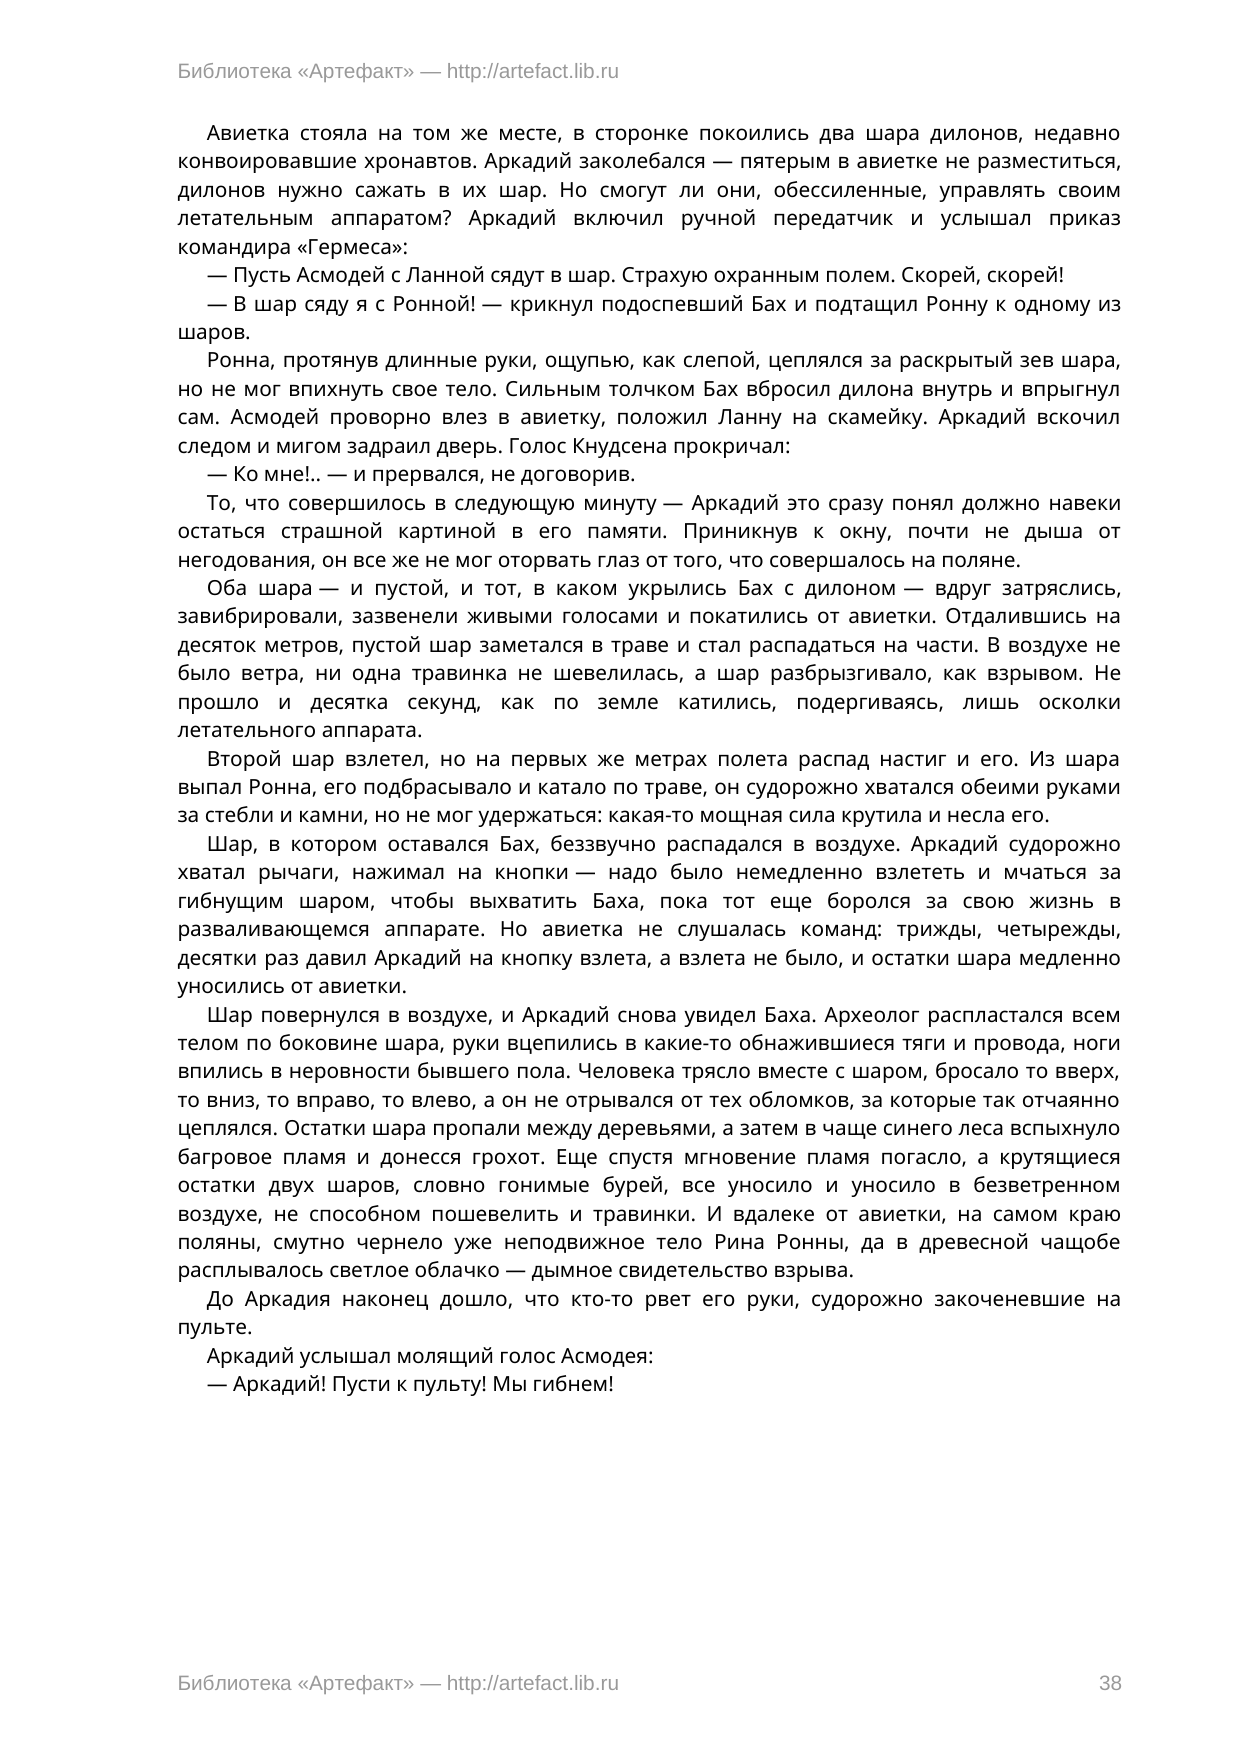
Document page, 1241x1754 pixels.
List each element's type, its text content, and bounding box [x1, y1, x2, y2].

text — Ко мне!.. — и прервался, не договорив. [177, 459, 1122, 488]
text До Аркадия наконец дошло, что кто-то рвет его руки, судорожно закоченевшие на пульте. [177, 1284, 1122, 1341]
text То, что совершилось в следующую минуту — Аркадий это сразу понял должно навеки остаться страшной картиной в его памяти. Приникнув к окну, почти не дыша от негодования, он все же не мог оторвать глаз от того, что совершалось на поляне. [177, 488, 1122, 573]
text Шар, в котором оставался Бах, беззвучно распадался в воздухе. Аркадий судорожно хватал рычаги, нажимал на кнопки — надо было немедленно взлететь и мчаться за гибнущим шаром, чтобы выхватить Баха, пока тот еще боролся за свою жизнь в разваливающемся аппарате. Но авиетка не слушалась команд: трижды, четырежды, десятки раз давил Аркадий на кнопку взлета, а взлета не было, и остатки шара медленно уносились от авиетки. [177, 829, 1122, 1000]
text Второй шар взлетел, но на первых же метрах полета распад настиг и его. Из шара выпал Ронна, его подбрасывало и катало по траве, он судорожно хватался обеими руками за стебли и камни, но не мог удержаться: какая-то мощная сила крутила и несла его. [177, 744, 1122, 829]
text Авиетка стояла на том же месте, в сторонке покоились два шара дилонов, недавно конвоировавшие хронавтов. Аркадий заколебался — пятерым в авиетке не разместиться, дилонов нужно сажать в их шар. Но смогут ли они, обессиленные, управлять своим летательным аппаратом? Аркадий включил ручной передатчик и услышал приказ командира «Гермеса»: [177, 118, 1122, 260]
text Аркадий услышал молящий голос Асмодея: [177, 1341, 1122, 1369]
text Ронна, протянув длинные руки, ощупью, как слепой, цеплялся за раскрытый зев шара, но не мог впихнуть свое тело. Сильным толчком Бах вбросил дилона внутрь и впрыгнул сам. Асмодей проворно влез в авиетку, положил Ланну на скамейку. Аркадий вскочил следом и мигом задраил дверь. Голос Кнудсена прокричал: [177, 346, 1122, 459]
text Оба шара — и пустой, и тот, в каком укрылись Бах с дилоном — вдруг затряслись, завибрировали, зазвенели живыми голосами и покатились от авиетки. Отдалившись на десяток метров, пустой шар заметался в траве и стал распадаться на части. В воздухе не было ветра, ни одна травинка не шевелилась, а шар разбрызгивало, как взрывом. Не прошло и десятка секунд, как по земле катились, подергиваясь, лишь осколки летательного аппарата. [177, 573, 1122, 744]
text — В шар сяду я с Ронной! — крикнул подоспевший Бах и подтащил Ронну к одному из шаров. [177, 289, 1122, 346]
text — Пусть Асмодей с Ланной сядут в шар. Страхую охранным полем. Скорей, скорей! [177, 260, 1122, 289]
text Шар повернулся в воздухе, и Аркадий снова увидел Баха. Археолог распластался всем телом по боковине шара, руки вцепились в какие-то обнажившиеся тяги и провода, ноги впились в неровности бывшего пола. Человека трясло вместе с шаром, бросало то вверх, то вниз, то вправо, то влево, а он не отрывался от тех обломков, за которые так отчаянно цеплялся. Остатки шара пропали между деревьями, а затем в чаще синего леса вспыхнуло багровое пламя и донесся грохот. Еще спустя мгновение пламя погасло, а крутящиеся остатки двух шаров, словно гонимые бурей, все уносило и уносило в безветренном воздухе, не способном пошевелить и травинки. И вдалеке от авиетки, на самом краю поляны, смутно чернело уже неподвижное тело Рина Ронны, да в древесной чащобе расплывалось светлое облачко — дымное свидетельство взрыва. [177, 1000, 1122, 1284]
text — Аркадий! Пусти к пульту! Мы гибнем! [177, 1369, 1122, 1398]
